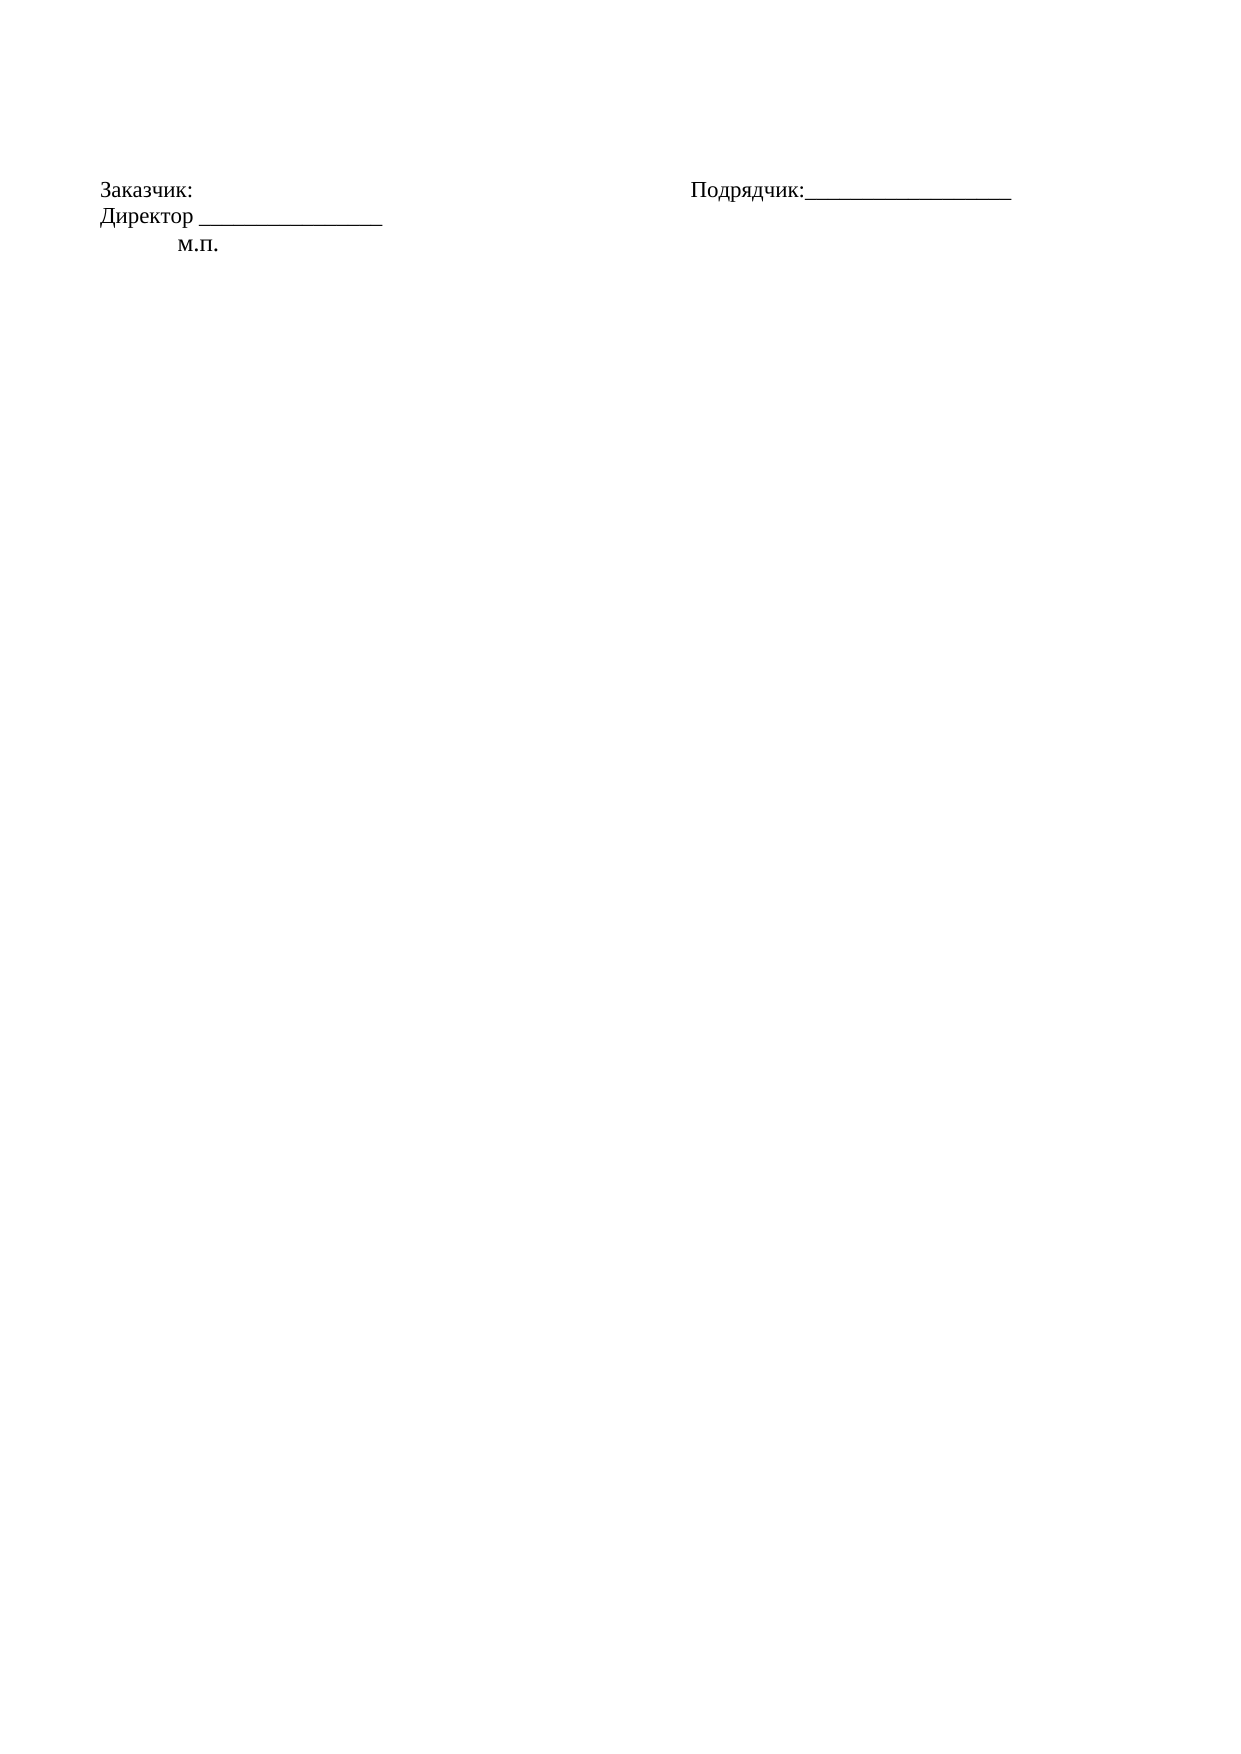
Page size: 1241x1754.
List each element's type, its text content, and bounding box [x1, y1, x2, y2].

table_header Заказчик: Директор ________________ [89, 176, 679, 228]
text м.п. [177, 228, 1152, 257]
table_header Подрядчик:__________________ [679, 176, 1163, 228]
